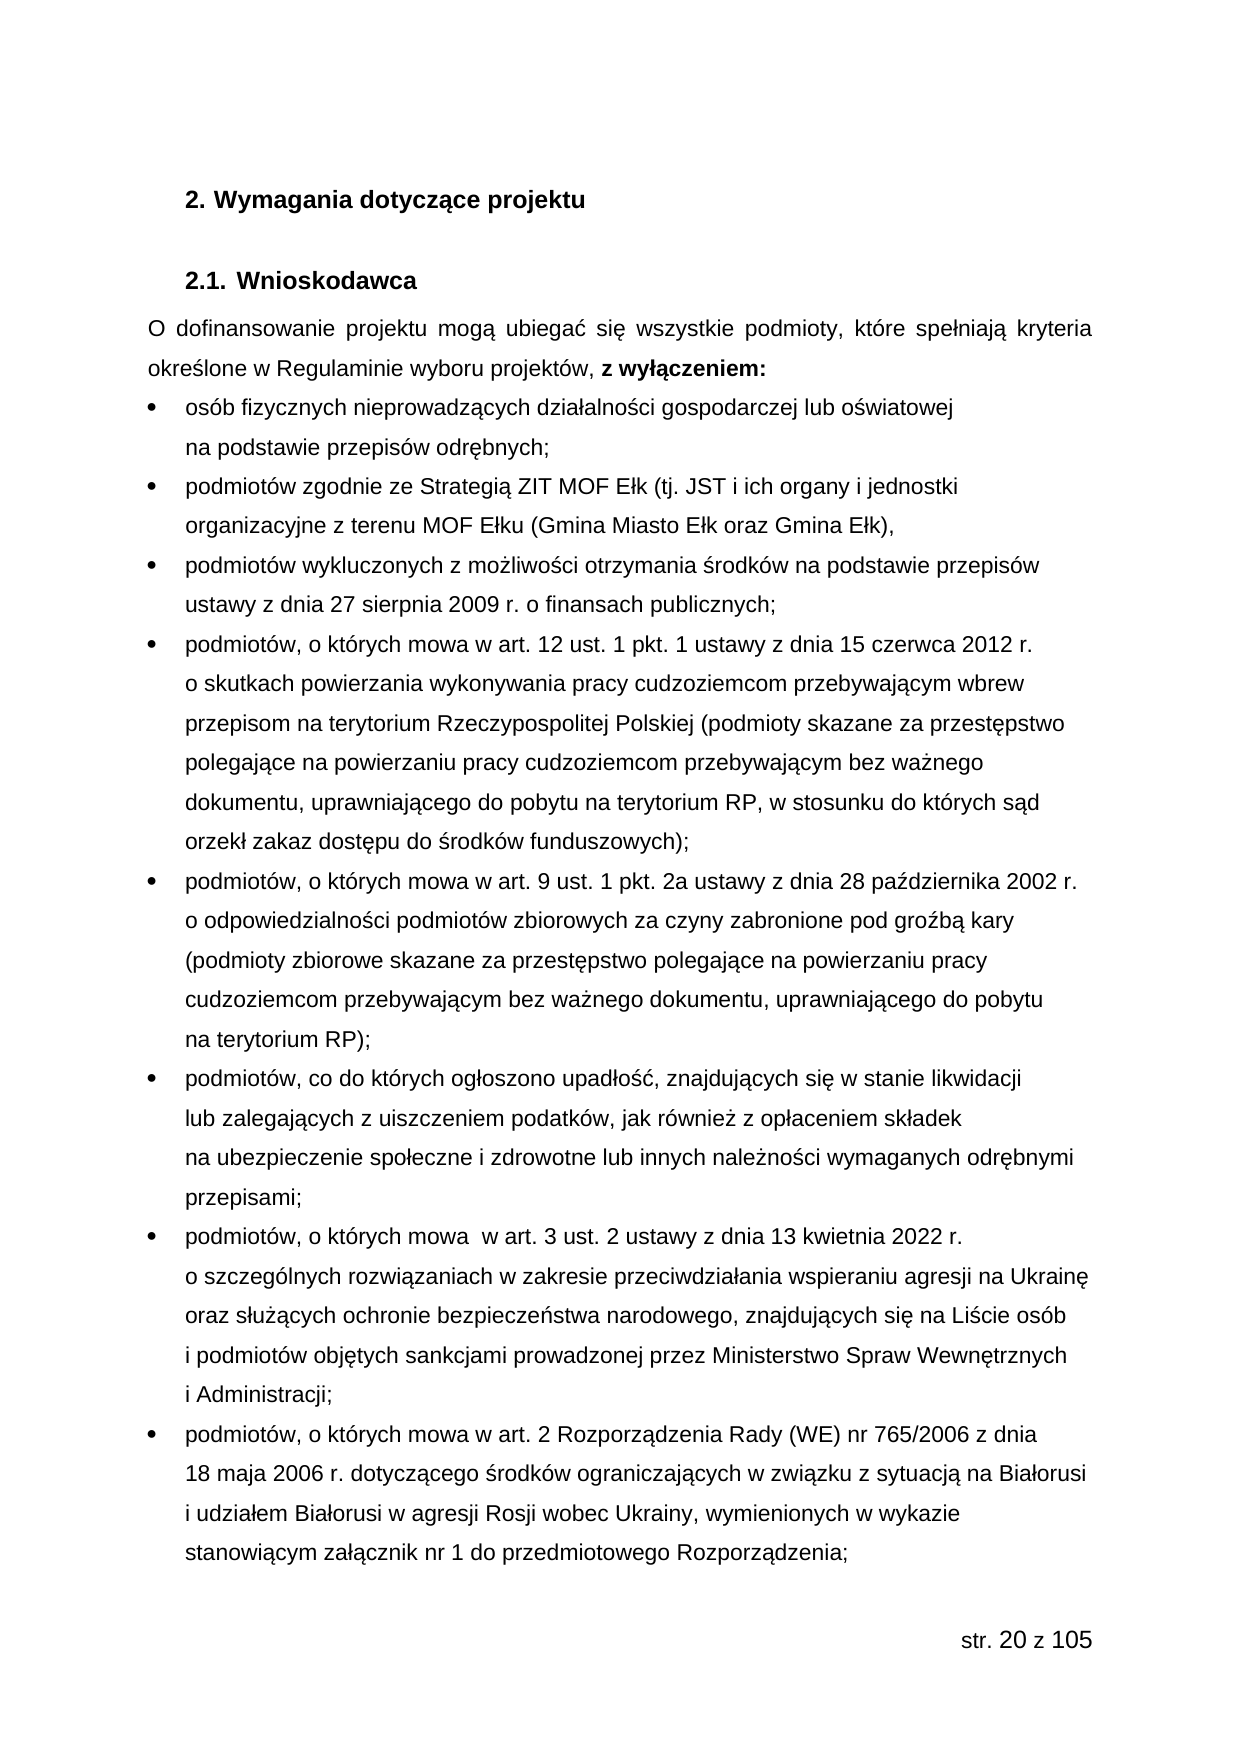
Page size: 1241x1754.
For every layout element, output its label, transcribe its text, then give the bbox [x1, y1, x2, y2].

list podmiotów, o których mowa w art. 12 ust. 1 pkt. 1 ustawy z dnia 15 czerwca 2012 r. o skutkach powierzania wykonywania pracy cudzoziemcom przebywającym wbrew przepisom na terytorium Rzeczypospolitej Polskiej (podmioty skazane za przestępstwo polegające na powierzaniu pracy cudzoziemcom przebywającym bez ważnego dokumentu, uprawniającego do pobytu na terytorium RP, w stosunku do których sąd orzekł zakaz dostępu do środków funduszowych); [148, 631, 1093, 855]
list podmiotów zgodnie ze Strategią ZIT MOF Ełk (tj. JST i ich organy i jednostki organizacyjne z terenu MOF Ełku (Gmina Miasto Ełk oraz Gmina Ełk), [148, 473, 1093, 539]
list osób fizycznych nieprowadzących działalności gospodarczej lub oświatowej na podstawie przepisów odrębnych; [148, 394, 1093, 460]
list podmiotów, o których mowa w art. 2 Rozporządzenia Rady (WE) nr 765/2006 z dnia 18 maja 2006 r. dotyczącego środków ograniczających w związku z sytuacją na Białorusi i udziałem Białorusi w agresji Rosji wobec Ukrainy, wymienionych w wykazie stanowiącym załącznik nr 1 do przedmiotowego Rozporządzenia; [148, 1421, 1093, 1565]
list podmiotów, o których mowa w art. 9 ust. 1 pkt. 2a ustawy z dnia 28 października 2002 r. o odpowiedzialności podmiotów zbiorowych za czyny zabronione pod groźbą kary (podmioty zbiorowe skazane za przestępstwo polegające na powierzaniu pracy cudzoziemcom przebywającym bez ważnego dokumentu, uprawniającego do pobytu na terytorium RP); [148, 868, 1093, 1052]
list podmiotów, co do których ogłoszono upadłość, znajdujących się w stanie likwidacji lub zalegających z uiszczeniem podatków, jak również z opłaceniem składek na ubezpieczenie społeczne i zdrowotne lub innych należności wymaganych odrębnymi przepisami; [148, 1065, 1093, 1210]
text Wnioskodawca [185, 266, 1093, 294]
list podmiotów, o których mowa w art. 3 ust. 2 ustawy z dnia 13 kwietnia 2022 r. o szczególnych rozwiązaniach w zakresie przeciwdziałania wspieraniu agresji na Ukrainę oraz służących ochronie bezpieczeństwa narodowego, znajdujących się na Liście osób i podmiotów objętych sankcjami prowadzonej przez Ministerstwo Spraw Wewnętrznych i Administracji; [148, 1223, 1093, 1407]
list O dofinansowanie projektu mogą ubiegać się wszystkie podmioty, które spełniają kryteria określone w Regulaminie wyboru projektów, z wyłączeniem: [148, 315, 1093, 381]
list podmiotów wykluczonych z możliwości otrzymania środków na podstawie przepisów ustawy z dnia 27 sierpnia 2009 r. o finansach publicznych; [148, 552, 1093, 618]
text Wymagania dotyczące projektu [185, 185, 1093, 214]
